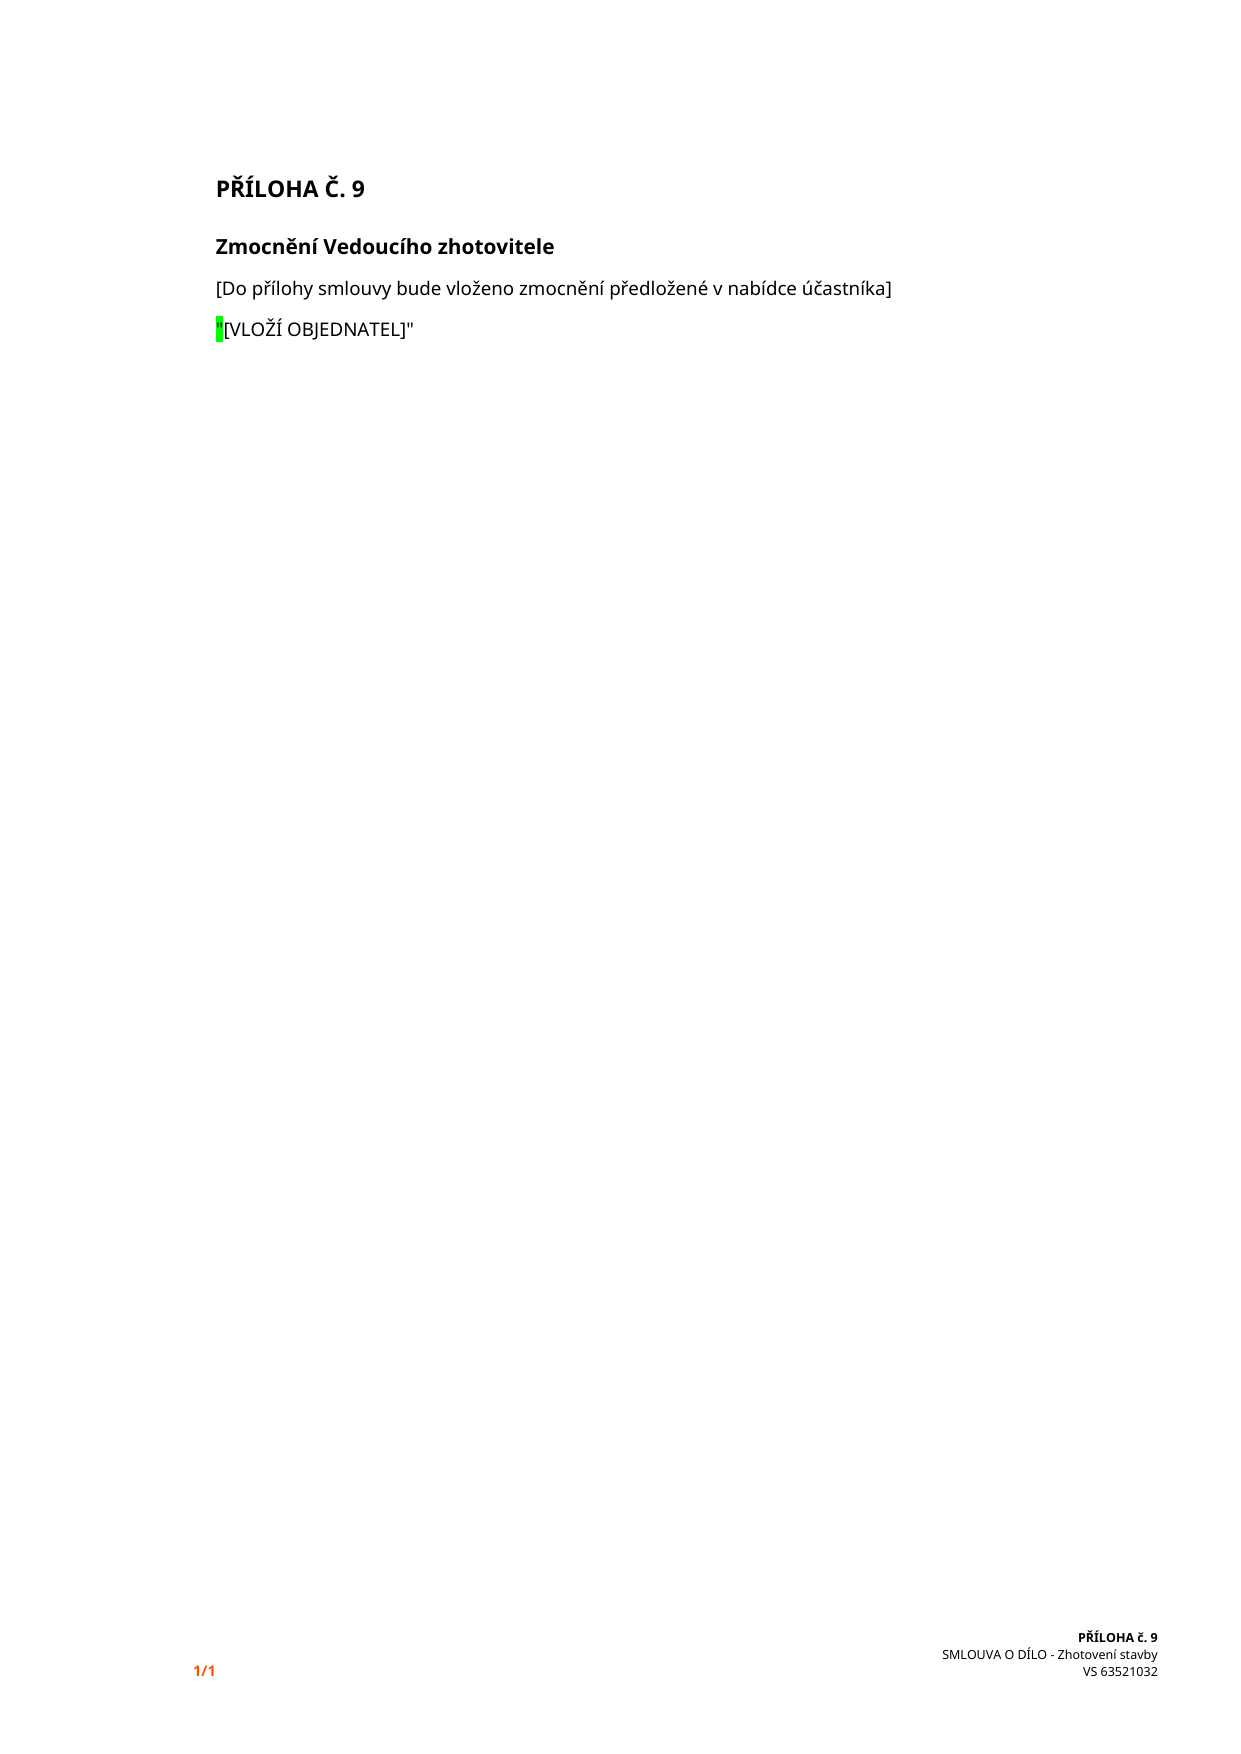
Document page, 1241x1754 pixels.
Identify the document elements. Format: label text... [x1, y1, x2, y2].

text Příloha č. 9 [216, 172, 1093, 204]
text Zmocnění Vedoucího zhotovitele [216, 232, 1093, 260]
text [Do přílohy smlouvy bude vloženo zmocnění předložené v nabídce účastníka] [216, 276, 1093, 301]
